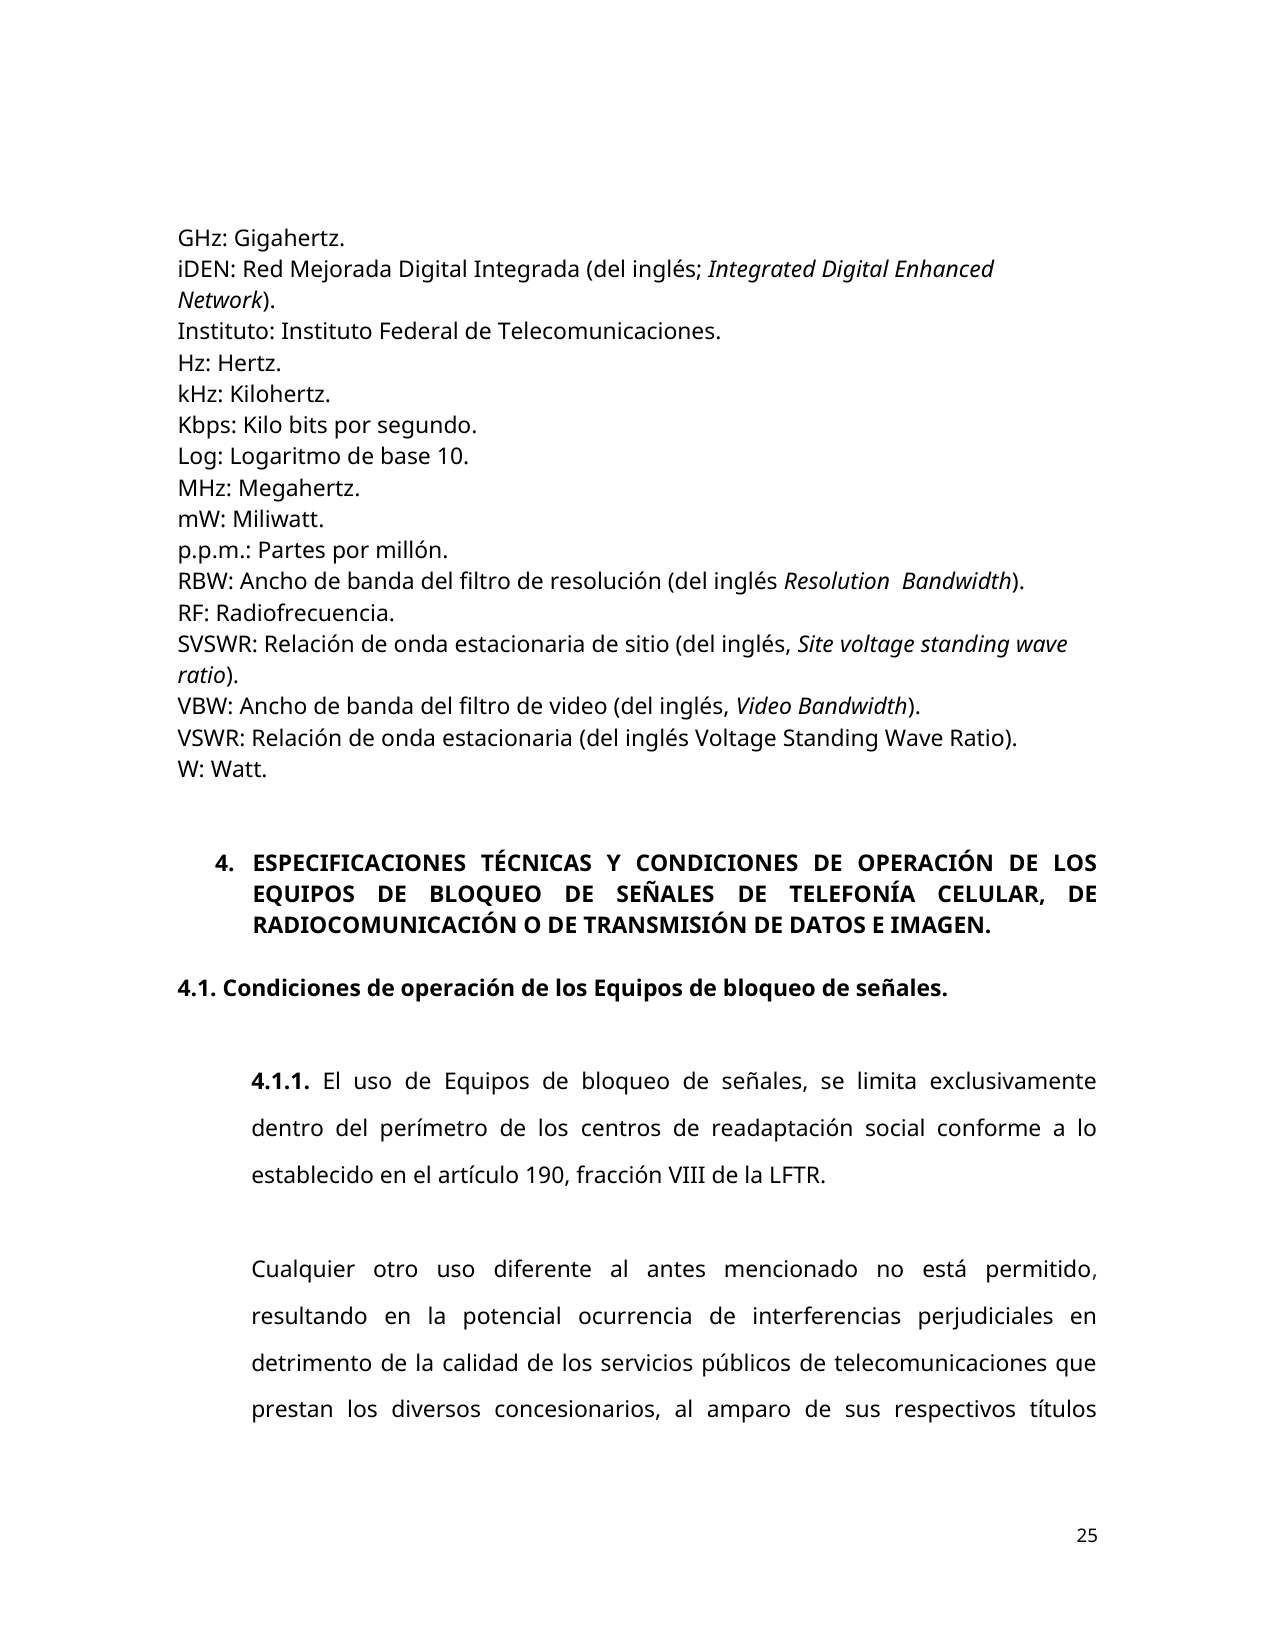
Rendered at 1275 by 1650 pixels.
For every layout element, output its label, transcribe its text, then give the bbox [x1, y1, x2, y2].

text W: Watt. [177, 753, 1098, 784]
text VBW: Ancho de banda del filtro de video (del inglés, Video Bandwidth). [177, 690, 1098, 722]
text 4.1.1. El uso de Equipos de bloqueo de señales, se limita exclusivamente dentro del perímetro de los centros de readaptación social conforme a lo establecido en el artículo 190, fracción VIII de la LFTR. [251, 1065, 1098, 1190]
text RBW: Ancho de banda del filtro de resolución (del inglés Resolution Bandwidth). [177, 565, 1098, 597]
text kHz: Kilohertz. [177, 378, 1098, 409]
text SVSWR: Relación de onda estacionaria de sitio (del inglés, Site voltage standing wave ratio). [177, 628, 1098, 690]
text 4.1. Condiciones de operación de los Equipos de bloqueo de señales. [177, 972, 1098, 1003]
text MHz: Megahertz. [177, 472, 1098, 503]
text Hz: Hertz. [177, 347, 1098, 378]
text mW: Miliwatt. [177, 503, 1098, 534]
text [251, 1253, 1098, 1425]
text Log: Logaritmo de base 10. [177, 440, 1098, 472]
text RF: Radiofrecuencia. [177, 597, 1098, 628]
text Instituto: Instituto Federal de Telecomunicaciones. [177, 315, 1098, 347]
list ESPECIFICACIONES TÉCNICAS Y CONDICIONES DE OPERACIÓN DE LOS EQUIPOS DE BLOQUEO DE SEÑALES DE TELEFONÍA CELULAR, DE RADIOCOMUNICACIÓN O DE TRANSMISIÓN DE DATOS E IMAGEN. [215, 847, 1098, 940]
text VSWR: Relación de onda estacionaria (del inglés Voltage Standing Wave Ratio). [177, 722, 1098, 753]
text GHz: Gigahertz. [177, 222, 1098, 253]
text Kbps: Kilo bits por segundo. [177, 409, 1098, 440]
text iDEN: Red Mejorada Digital Integrada (del inglés; Integrated Digital Enhanced Network). [177, 253, 1098, 315]
text p.p.m.: Partes por millón. [177, 534, 1098, 565]
